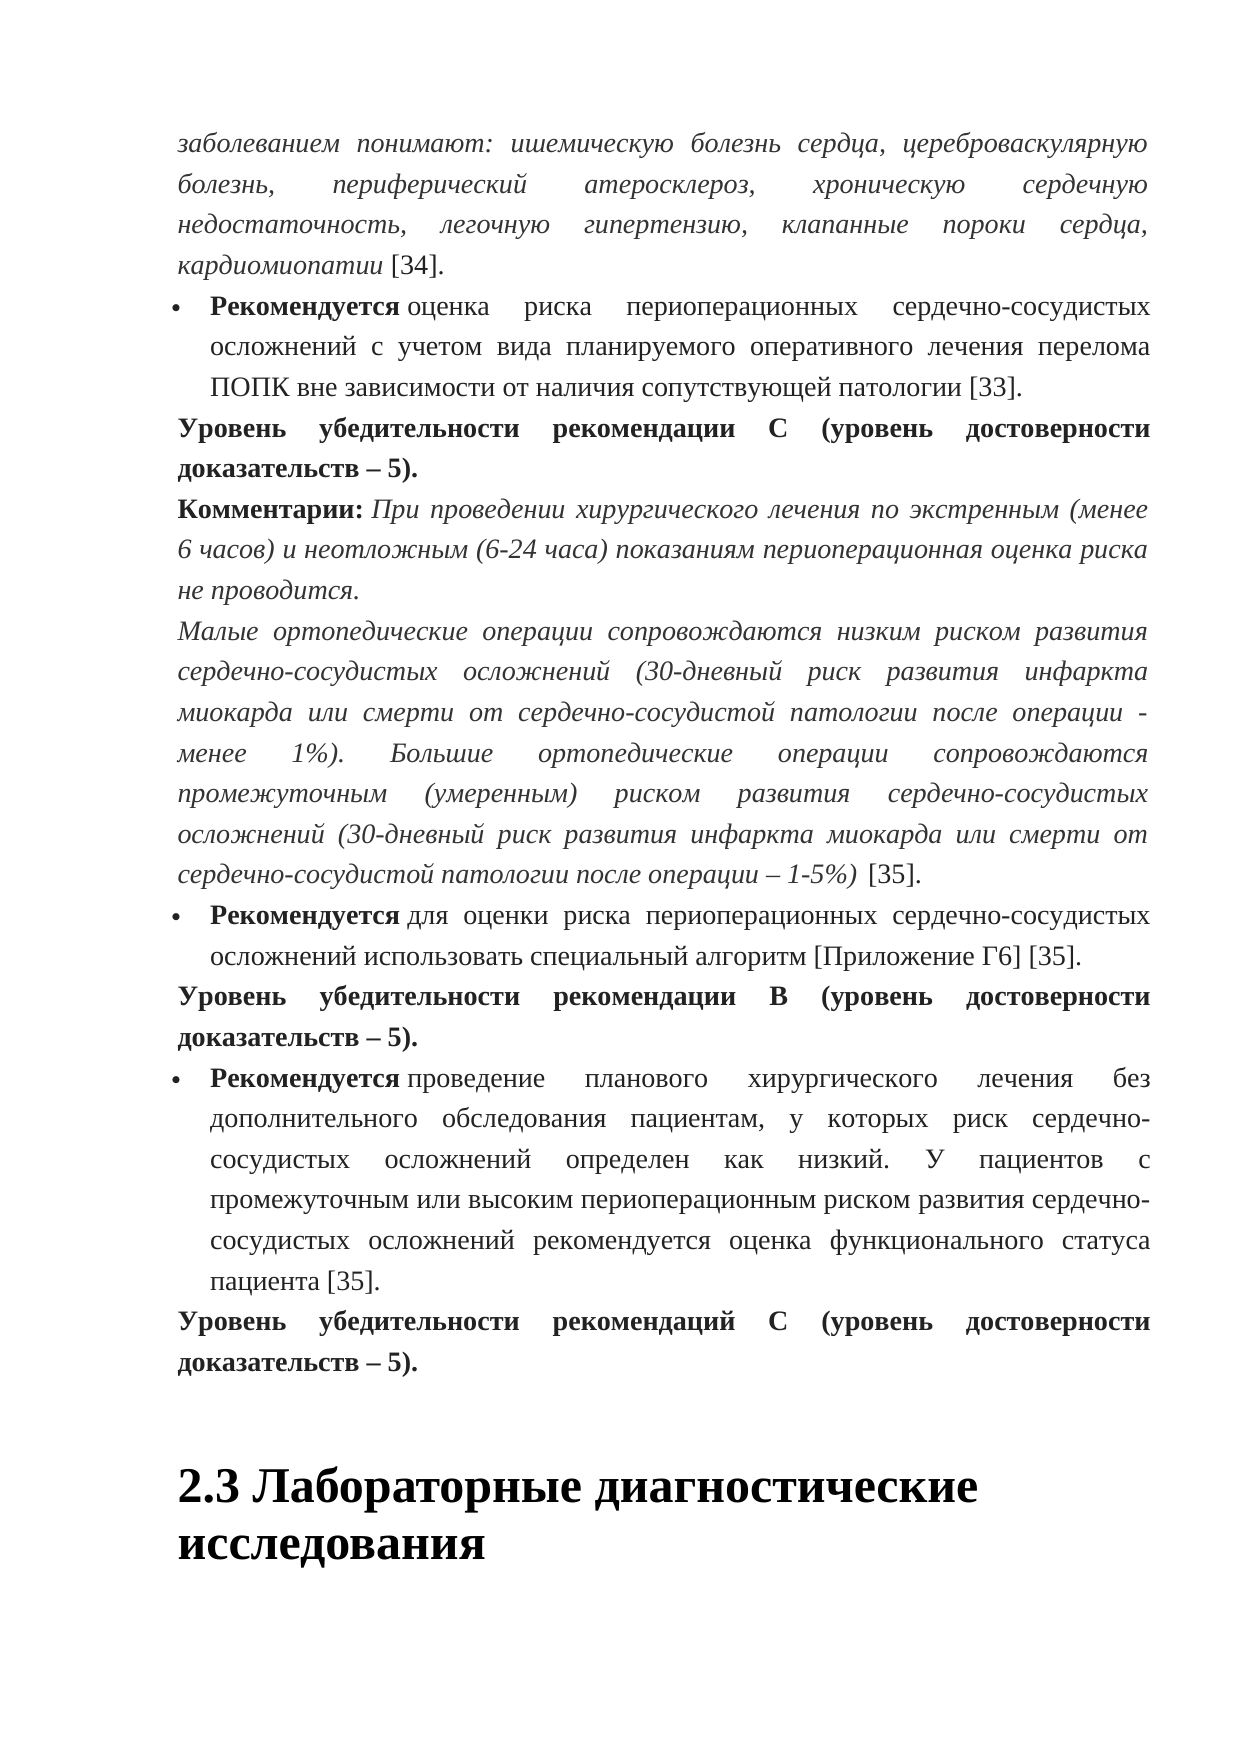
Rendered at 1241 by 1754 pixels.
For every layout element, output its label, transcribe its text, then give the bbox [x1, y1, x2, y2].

text Комментарии: При проведении хирургического лечения по экстренным (менее 6 часов) и неотложным (6-24 часа) показаниям периоперационная оценка риска не проводится. [177, 484, 1152, 606]
list Рекомендуется проведение планового хирургического лечения без дополнительного обследования пациентам, у которых риск сердечно-сосудистых осложнений определен как низкий. У пациентов с промежуточным или высоким периоперационным риском развития сердечно-сосудистых осложнений рекомендуется оценка функционального статуса пациента [35]. [172, 1052, 1152, 1296]
list Рекомендуется оценка риска периоперационных сердечно-сосудистых осложнений с учетом вида планируемого оперативного лечения перелома ПОПК вне зависимости от наличия сопутствующей патологии [33]. [172, 281, 1152, 402]
text Уровень убедительности рекомендации В (уровень достоверности доказательств – 5). [177, 971, 1152, 1052]
text Малые ортопедические операции сопровождаются низким риском развития сердечно-сосудистых осложнений (30-дневный риск развития инфаркта миокарда или смерти от сердечно-сосудистой патологии после операции - менее 1%). Большие ортопедические операции сопровождаются промежуточным (умеренным) риском развития сердечно-сосудистых осложнений (30-дневный риск развития инфаркта миокарда или смерти от сердечно-сосудистой патологии после операции – 1-5%) [35]. [177, 606, 1152, 890]
list Рекомендуется для оценки риска периоперационных сердечно-сосудистых осложнений использовать специальный алгоритм [Приложение Г6] [35]. [172, 890, 1152, 971]
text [177, 118, 1152, 281]
text Уровень убедительности рекомендации С (уровень достоверности доказательств – 5). [177, 402, 1152, 484]
text Уровень убедительности рекомендаций С (уровень достоверности доказательств – 5). [177, 1296, 1152, 1377]
text 2.3 Лабораторные диагностические исследования [177, 1456, 1152, 1571]
